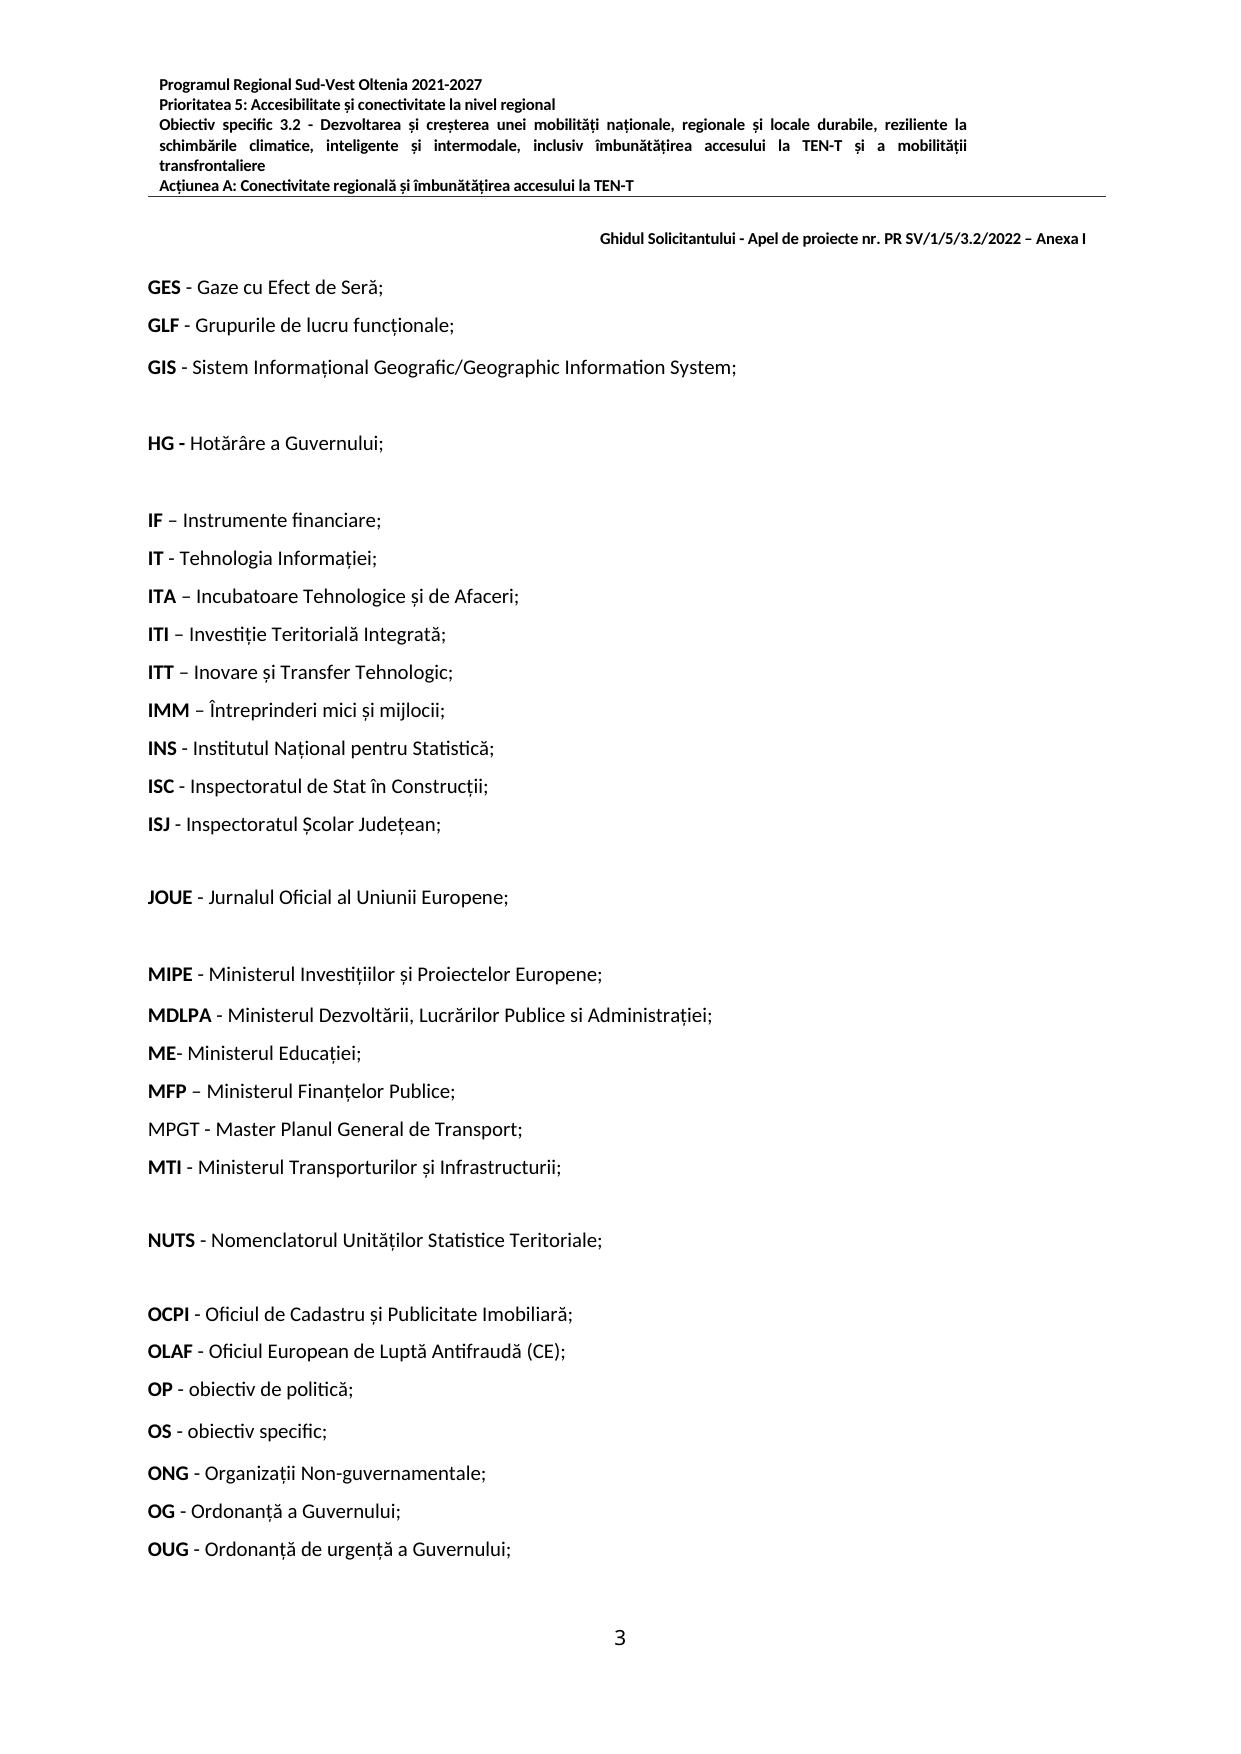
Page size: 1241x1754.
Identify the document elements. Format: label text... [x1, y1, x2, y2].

text ONG - Organizaţii Non-guvernamentale; [148, 1460, 1092, 1485]
text ITI – Investiţie Teritorială Integrată; [148, 621, 1092, 647]
text JOUE - Jurnalul Oficial al Uniunii Europene; [148, 884, 1092, 909]
text MTI - Ministerul Transporturilor și Infrastructurii; [148, 1154, 1092, 1179]
text OLAF - Oficiul European de Luptă Antifraudă (CE); [148, 1339, 1092, 1364]
text ISJ - Inspectoratul Școlar Județean; [148, 811, 1092, 836]
text IF – Instrumente financiare; [148, 507, 1092, 533]
text IT - Tehnologia Informației; [148, 545, 1092, 571]
text ITA – Incubatoare Tehnologice şi de Afaceri; [148, 583, 1092, 609]
text GLF - Grupurile de lucru funcționale; [148, 312, 1092, 338]
text MDLPA - Ministerul Dezvoltării, Lucrărilor Publice si Administrației; [148, 1002, 1092, 1028]
text GES - Gaze cu Efect de Seră; [148, 274, 1092, 300]
text GIS - Sistem Informațional Geografic/Geographic Information System; [148, 354, 1092, 379]
text MPGT - Master Planul General de Transport; [148, 1116, 1092, 1142]
text ISC - Inspectoratul de Stat în Construcții; [148, 773, 1092, 798]
text IMM – Întreprinderi mici și mijlocii; [148, 697, 1092, 722]
text ITT – Inovare şi Transfer Tehnologic; [148, 659, 1092, 684]
text OS - obiectiv specific; [148, 1418, 1092, 1444]
text MIPE - Ministerul Investițiilor și Proiectelor Europene; [148, 961, 1092, 986]
text OCPI - Oficiul de Cadastru și Publicitate Imobiliară; [148, 1301, 1092, 1326]
text OP - obiectiv de politică; [148, 1377, 1092, 1402]
text OUG - Ordonanță de urgență a Guvernului; [148, 1536, 1092, 1561]
text MFP – Ministerul Finanțelor Publice; [148, 1078, 1092, 1104]
text OG - Ordonanță a Guvernului; [148, 1498, 1092, 1523]
text ME- Ministerul Educației; [148, 1040, 1092, 1066]
text HG - Hotărâre a Guvernului; [148, 431, 1092, 456]
text NUTS - Nomenclatorul Unităților Statistice Teritoriale; [148, 1227, 1092, 1253]
text INS - Institutul Naţional pentru Statistică; [148, 735, 1092, 760]
